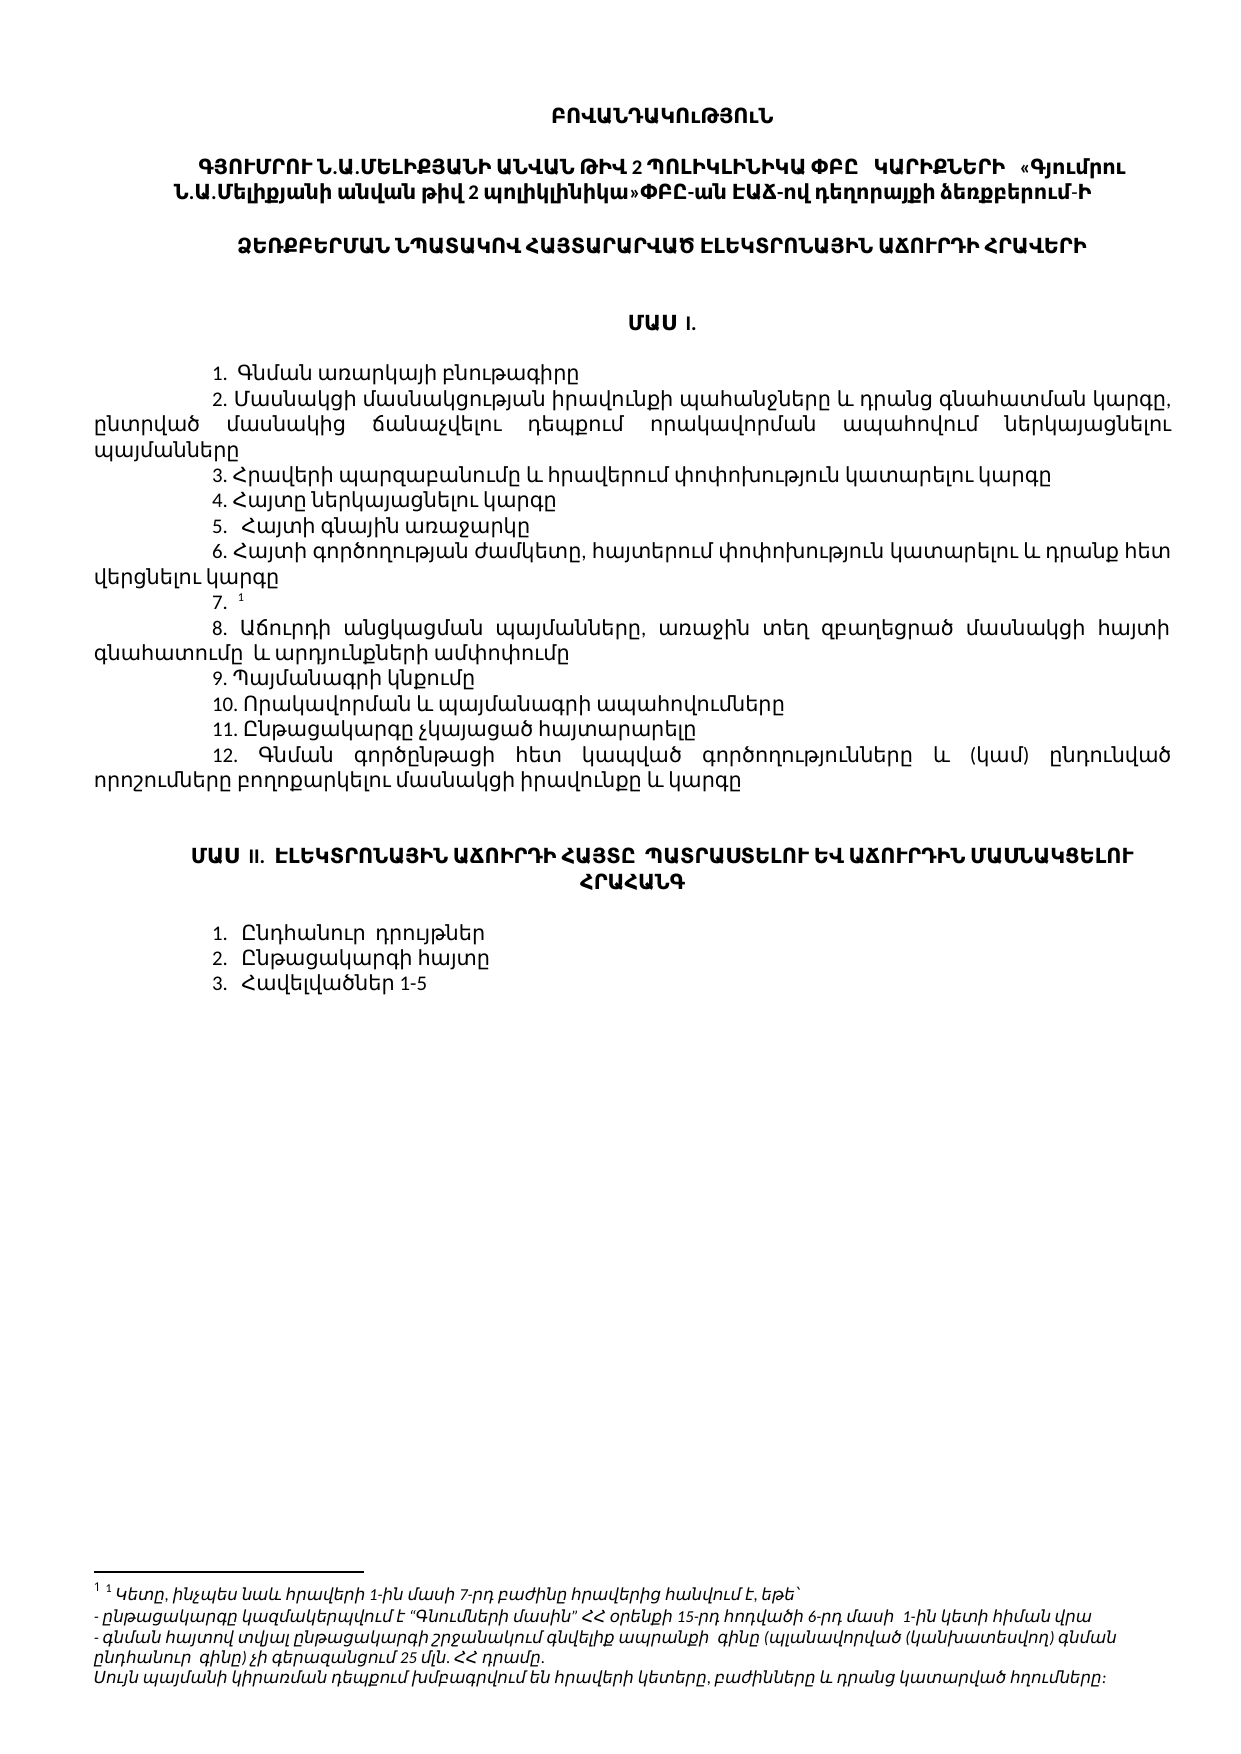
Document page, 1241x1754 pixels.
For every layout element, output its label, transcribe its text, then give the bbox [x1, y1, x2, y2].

text 2. Ընթացակարգի հայտը [94, 945, 1171, 971]
text ՁԵՌՔԲԵՐՄԱՆ ՆՊԱՏԱԿՈՎ ՀԱՅՏԱՐԱՐՎԱԾ ԷԼԵԿՏՐՈՆԱՅԻՆ ԱՃՈՒՐԴԻ ՀՐԱՎԵՐԻ [94, 233, 1171, 259]
text 7. 1 [94, 589, 1171, 615]
text 4. Հայտը ներկայացնելու կարգը [94, 488, 1171, 513]
text 8. Աճուրդի անցկացման պայմանները, առաջին տեղ զբաղեցրած մասնակցի հայտի գնահատումը և արդյունքների ամփոփումը [94, 615, 1171, 666]
text 3. Հրավերի պարզաբանումը և հրավերում փոփոխություն կատարելու կարգը [94, 462, 1171, 488]
text ՄԱՍ I. [94, 310, 1171, 335]
text ԳՅՈՒՄՐՈՒ Ն.Ա.ՄԵԼԻՔՅԱՆԻ ԱՆՎԱՆ ԹԻՎ 2 ՊՈԼԻԿԼԻՆԻԿԱ ՓԲԸ ԿԱՐԻՔՆԵՐԻ «Գյումրու Ն.Ա.Մելիքյանի անվան թիվ 2 պոլիկլինիկա»ՓԲԸ-ան ԷԱՃ-ով դեղորայքի ձեռքբերում-Ի [94, 154, 1171, 205]
text 5. Հայտի գնային առաջարկը [94, 513, 1171, 538]
text 10. Որակավորման և պայմանագրի ապահովումները [94, 691, 1171, 716]
text 1. Ընդհանուր դրույթներ [94, 920, 1171, 945]
text 9. Պայմանագրի կնքումը [94, 666, 1171, 691]
text ՄԱՍ II. ԷԼԵԿՏՐՈՆԱՅԻՆ ԱՃՈԻՐԴԻ ՀԱՅՏԸ ՊԱՏՐԱՍՏԵԼՈՒ ԵՎ ԱՃՈՒՐԴԻՆ ՄԱՍՆԱԿՑԵԼՈՒ ՀՐԱՀԱՆԳ [94, 843, 1171, 894]
text 1. Գնման առարկայի բնութագիրը [94, 361, 1171, 386]
text 3. Հավելվածներ 1-5 [94, 971, 1171, 996]
text 6. Հայտի գործողության ժամկետը, հայտերում փոփոխություն կատարելու և դրանք հետ վերցնելու կարգը [94, 538, 1171, 589]
text 2. Մասնակցի մասնակցության իրավունքի պահանջները և դրանց գնահատման կարգը, ընտրված մասնակից ճանաչվելու դեպքում որակավորման ապահովում ներկայացնելու պայմանները [94, 386, 1171, 462]
text 11. Ընթացակարգը չկայացած հայտարարելը [94, 716, 1171, 742]
text 12. Գնման գործընթացի հետ կապված գործողությունները և (կամ) ընդունված որոշումները բողոքարկելու մասնակցի իրավունքը և կարգը [94, 742, 1171, 793]
text ԲՈՎԱՆԴԱԿՈւԹՅՈւՆ [94, 103, 1171, 128]
